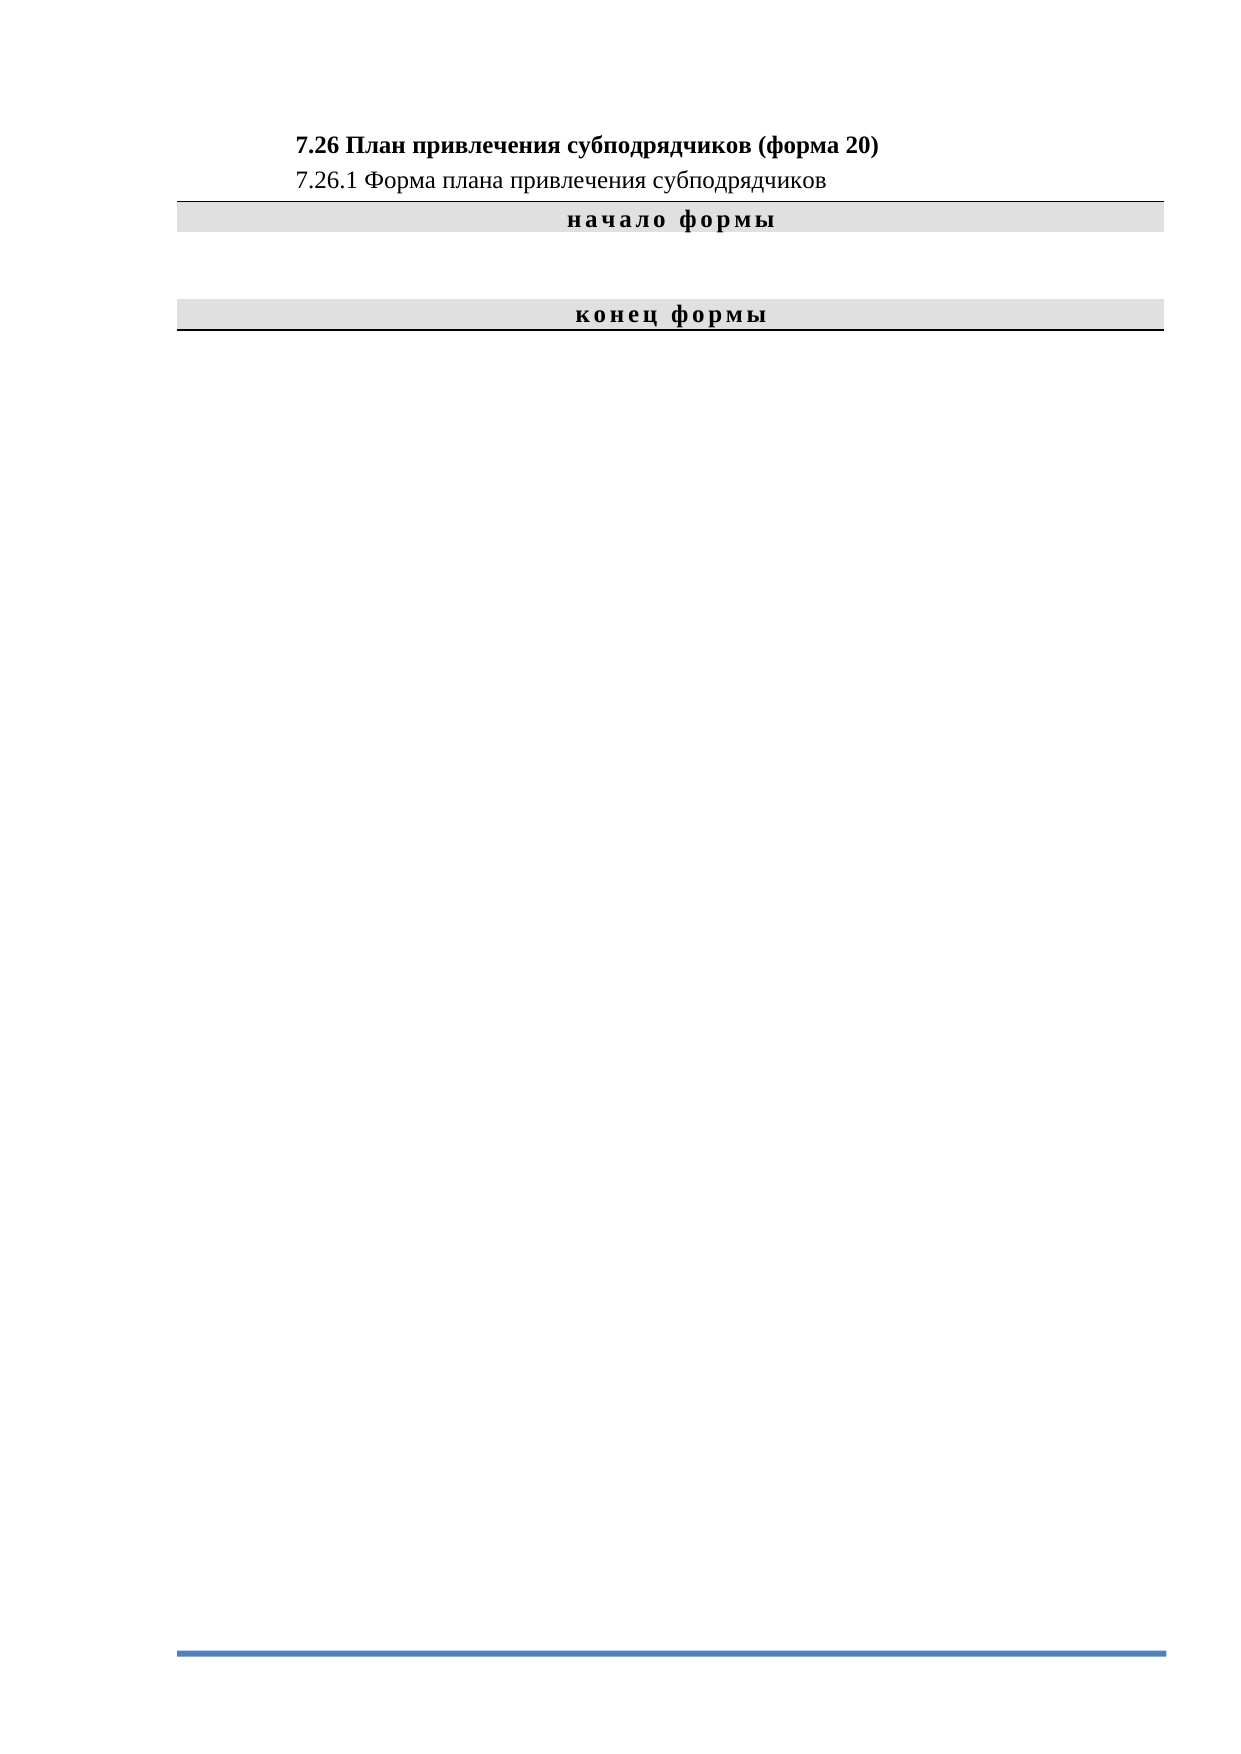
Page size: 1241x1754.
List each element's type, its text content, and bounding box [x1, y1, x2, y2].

text 7.26.1 Форма плана привлечения субподрядчиков [295, 166, 1167, 194]
text 7.26 План привлечения субподрядчиков (форма 20) [295, 131, 1167, 159]
text начало формы [177, 202, 1164, 232]
text конец формы [177, 299, 1164, 329]
